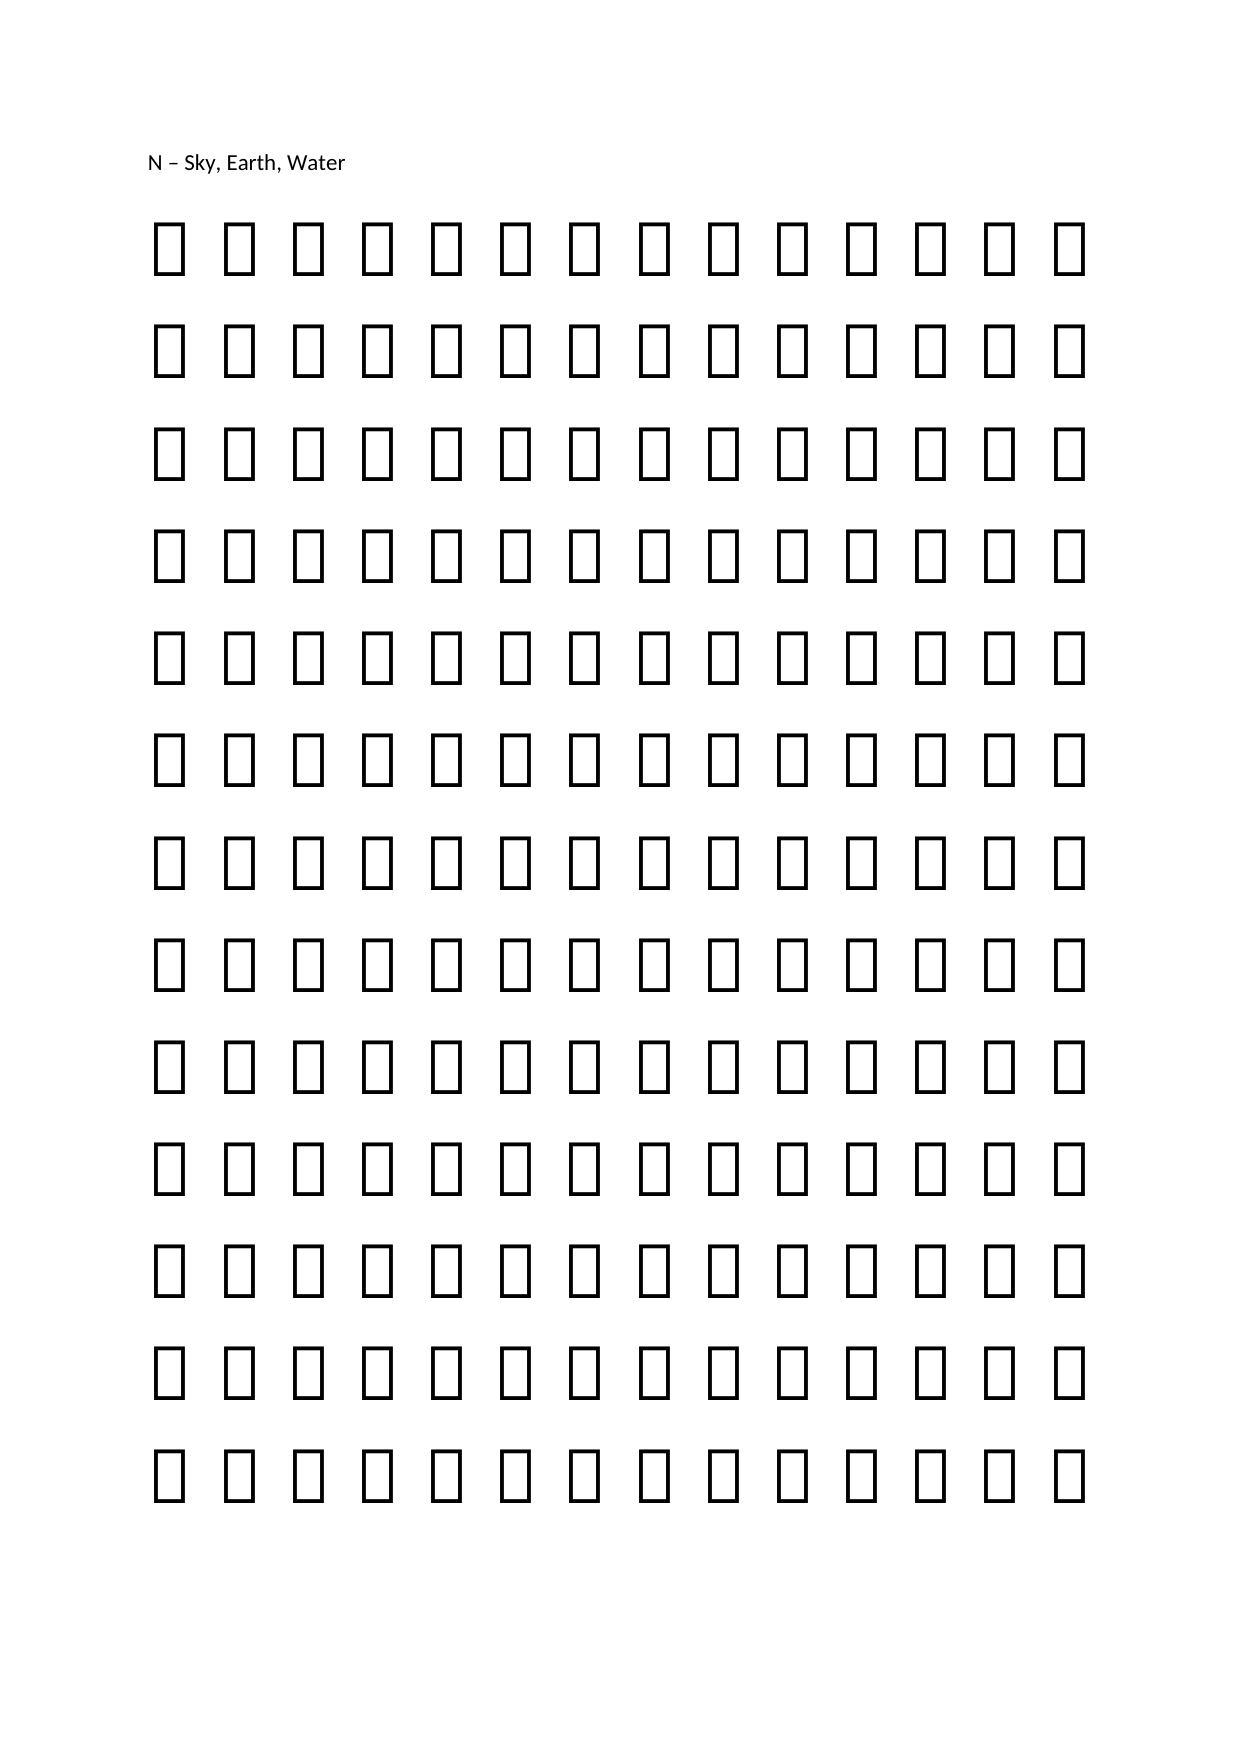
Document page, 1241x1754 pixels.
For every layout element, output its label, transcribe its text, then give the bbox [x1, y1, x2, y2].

text N – Sky, Earth, Water [148, 148, 1092, 176]
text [148, 197, 1092, 1525]
